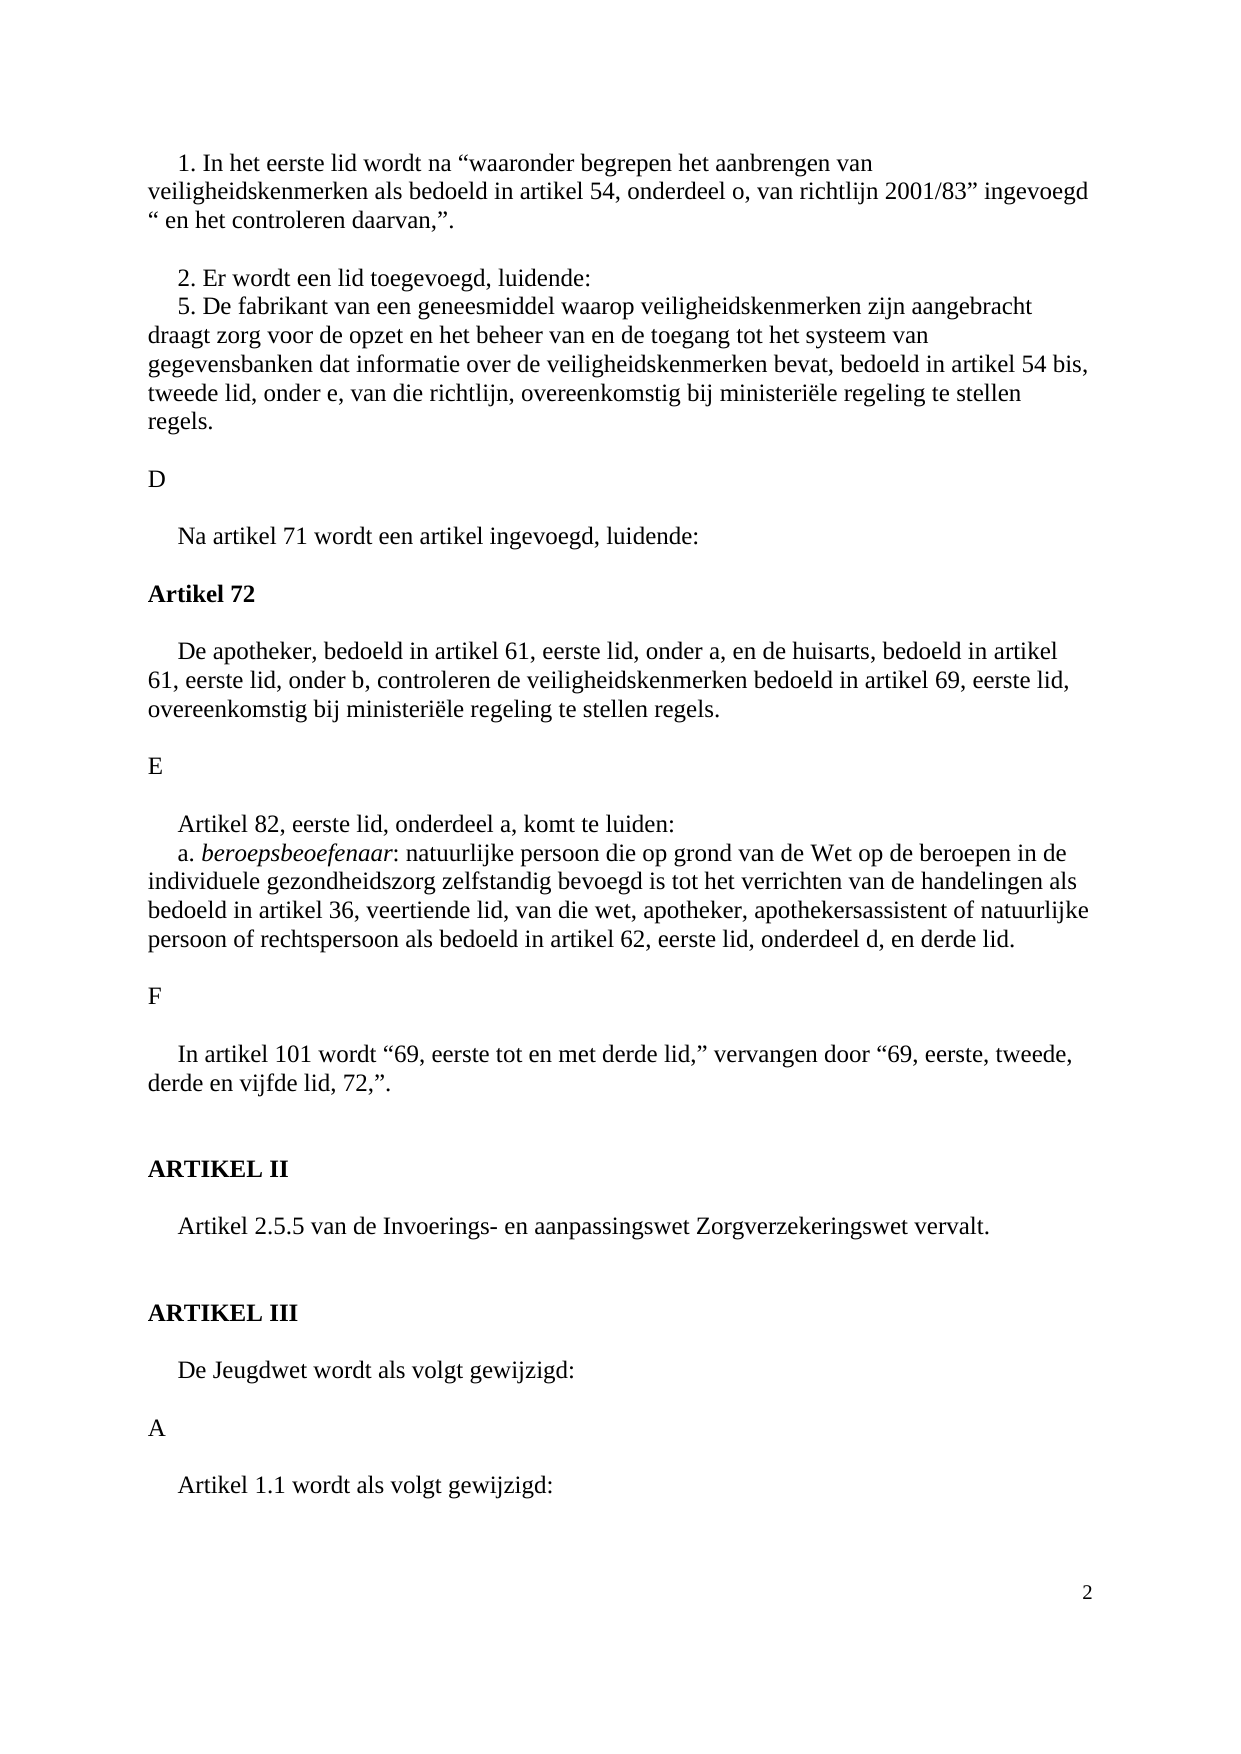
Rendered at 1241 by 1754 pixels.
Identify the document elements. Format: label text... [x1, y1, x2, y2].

text Artikel 82, eerste lid, onderdeel a, komt te luiden: [148, 809, 1092, 838]
text a. beroepsbeoefenaar: natuurlijke persoon die op grond van de Wet op de beroepen in de individuele gezondheidszorg zelfstandig bevoegd is tot het verrichten van de handelingen als bedoeld in artikel 36, veertiende lid, van die wet, apotheker, apothekersassistent of natuurlijke persoon of rechtspersoon als bedoeld in artikel 62, eerste lid, onderdeel d, en derde lid. [148, 838, 1092, 953]
text In artikel 101 wordt “69, eerste tot en met derde lid,” vervangen door “69, eerste, tweede, derde en vijfde lid, 72,”. [148, 1039, 1092, 1096]
text Artikel 2.5.5 van de Invoerings- en aanpassingswet Zorgverzekeringswet vervalt. [148, 1211, 1092, 1240]
text 5. De fabrikant van een geneesmiddel waarop veiligheidskenmerken zijn aangebracht draagt zorg voor de opzet en het beheer van en de toegang tot het systeem van gegevensbanken dat informatie over de veiligheidskenmerken bevat, bedoeld in artikel 54 bis, tweede lid, onder e, van die richtlijn, overeenkomstig bij ministeriële regeling te stellen regels. [148, 291, 1092, 435]
text 1. In het eerste lid wordt na “waaronder begrepen het aanbrengen van veiligheidskenmerken als bedoeld in artikel 54, onderdeel o, van richtlijn 2001/83” ingevoegd “ en het controleren daarvan,”. [148, 148, 1092, 234]
text ARTIKEL III [148, 1298, 1092, 1326]
text 2. Er wordt een lid toegevoegd, luidende: [148, 263, 1092, 291]
text A [148, 1413, 1092, 1441]
text Na artikel 71 wordt een artikel ingevoegd, luidende: [148, 521, 1092, 550]
text Artikel 72 [148, 579, 1092, 608]
text F [148, 981, 1092, 1010]
text E [148, 751, 1092, 780]
text De apotheker, bedoeld in artikel 61, eerste lid, onder a, en de huisarts, bedoeld in artikel 61, eerste lid, onder b, controleren de veiligheidskenmerken bedoeld in artikel 69, eerste lid, overeenkomstig bij ministeriële regeling te stellen regels. [148, 636, 1092, 723]
text D [148, 464, 1092, 493]
text ARTIKEL II [148, 1154, 1092, 1183]
text Artikel 1.1 wordt als volgt gewijzigd: [148, 1470, 1092, 1499]
text De Jeugdwet wordt als volgt gewijzigd: [148, 1355, 1092, 1384]
